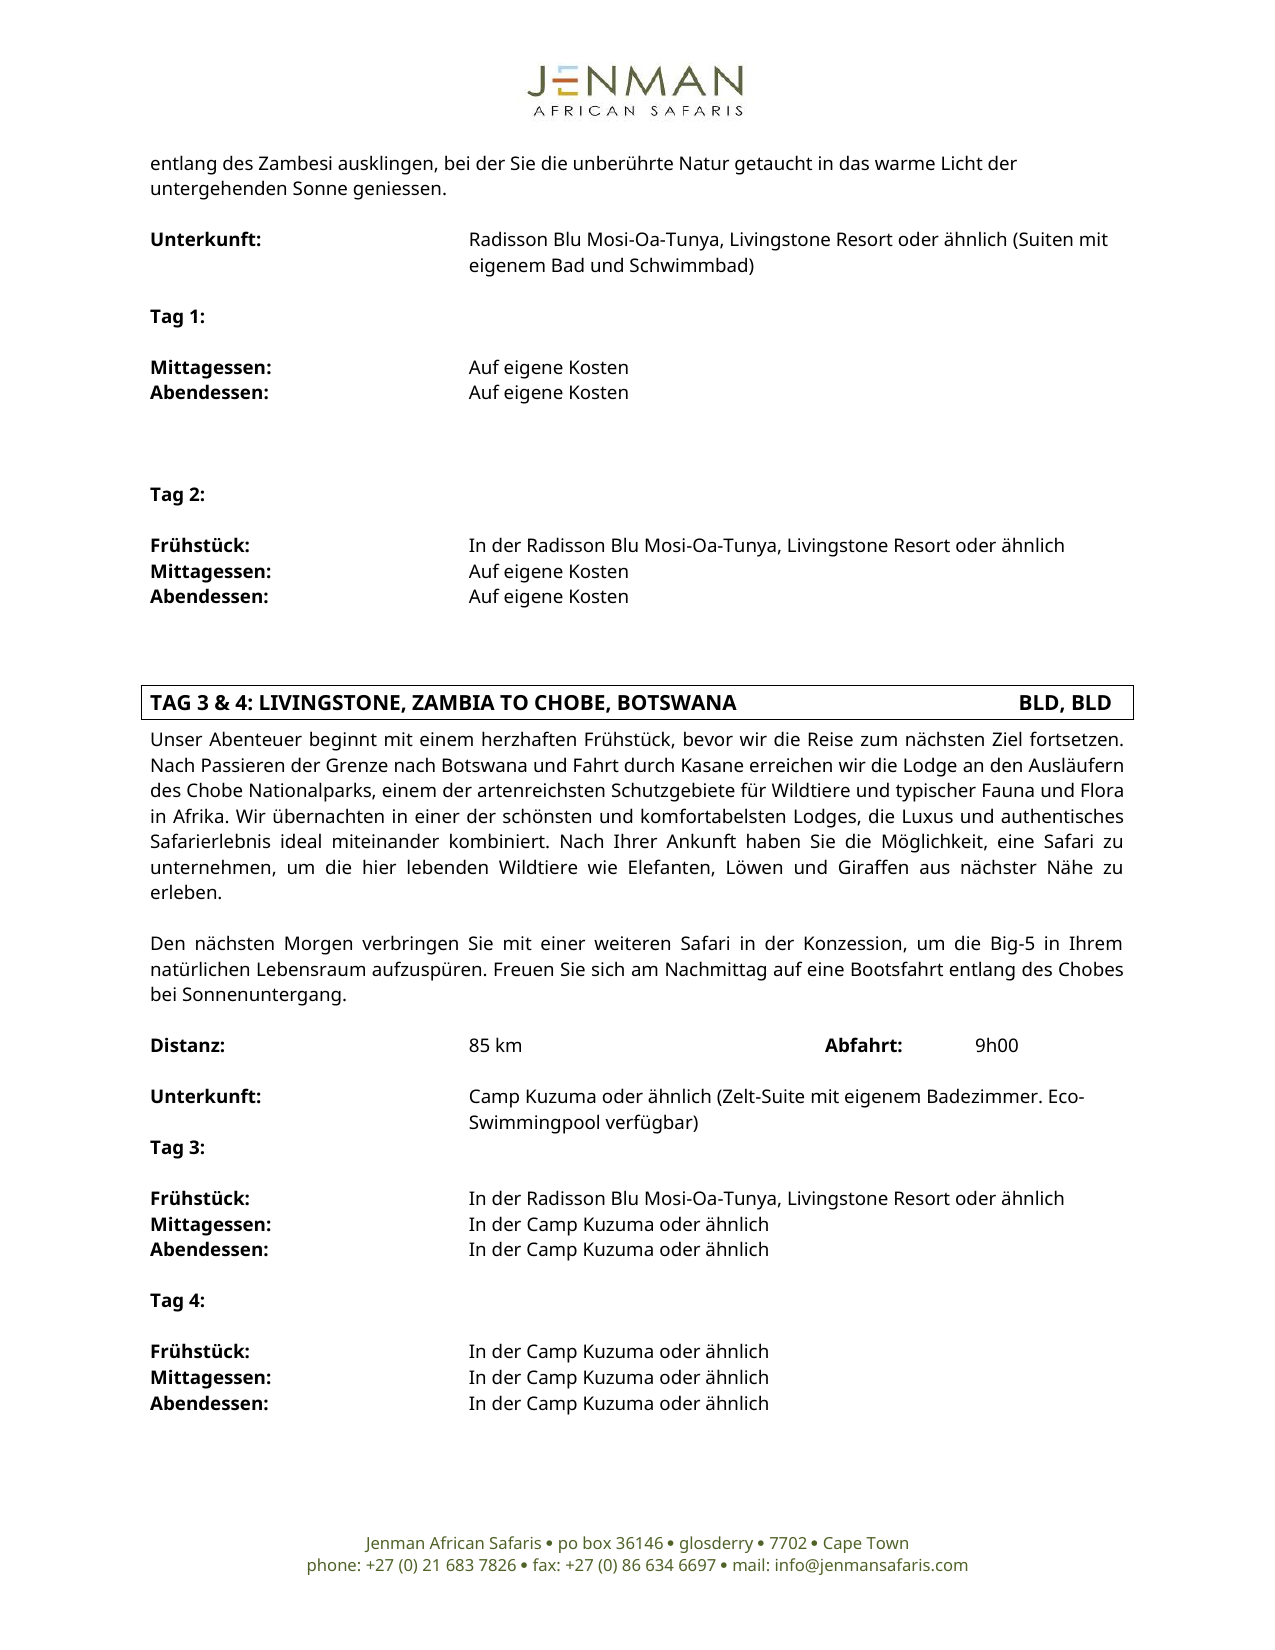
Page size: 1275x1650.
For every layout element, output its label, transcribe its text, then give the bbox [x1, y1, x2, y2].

text Abendessen: In der Camp Kuzuma oder ähnlich [150, 1390, 1125, 1415]
text Frühstück: In der Camp Kuzuma oder ähnlich [150, 1339, 1125, 1364]
text Mittagessen: In der Camp Kuzuma oder ähnlich [150, 1364, 1125, 1390]
text Frühstück: In der Radisson Blu Mosi-Oa-Tunya, Livingstone Resort oder ähnlich [150, 533, 1125, 558]
text Abendessen: Auf eigene Kosten [150, 584, 1125, 609]
text Abendessen: Auf eigene Kosten [150, 380, 1125, 405]
text Unterkunft: Camp Kuzuma oder ähnlich (Zelt-Suite mit eigenem Badezimmer. Eco-Swimmingpool verfügbar) [150, 1084, 1125, 1135]
text Tag 1: [150, 303, 1125, 329]
picture [504, 48, 768, 133]
text Abendessen: In der Camp Kuzuma oder ähnlich [150, 1237, 1125, 1262]
text Tag 2: [150, 482, 1125, 507]
text Tag 4: [150, 1288, 1125, 1313]
text Frühstück: In der Radisson Blu Mosi-Oa-Tunya, Livingstone Resort oder ähnlich [150, 1186, 1125, 1211]
text Mittagessen: Auf eigene Kosten [150, 354, 1125, 380]
text Distanz: 85 km Abfahrt: 9h00 [150, 1033, 1125, 1058]
subtitle TAG 3 & 4: LIVINGSTONE, ZAMBIA TO CHOBE, BOTSWANA BLD, BLD [142, 686, 1133, 719]
text Den nächsten Morgen verbringen Sie mit einer weiteren Safari in der Konzession, um die Big-5 in Ihrem natürlichen Lebensraum aufzuspüren. Freuen Sie sich am Nachmittag auf eine Bootsfahrt entlang des Chobes bei Sonnenuntergang. [150, 931, 1125, 1007]
text Tag 3: [150, 1135, 1125, 1160]
text Unser Abenteuer beginnt mit einem herzhaften Frühstück, bevor wir die Reise zum nächsten Ziel fortsetzen. Nach Passieren der Grenze nach Botswana und Fahrt durch Kasane erreichen wir die Lodge an den Ausläufern des Chobe Nationalparks, einem der artenreichsten Schutzgebiete für Wildtiere und typischer Fauna und Flora in Afrika. Wir übernachten in einer der schönsten und komfortabelsten Lodges, die Luxus und authentisches Safarierlebnis ideal miteinander kombiniert. Nach Ihrer Ankunft haben Sie die Möglichkeit, eine Safari zu unternehmen, um die hier lebenden Wildtiere wie Elefanten, Löwen und Giraffen aus nächster Nähe zu erleben. [150, 726, 1125, 905]
text Mittagessen: Auf eigene Kosten [150, 558, 1125, 584]
text Unterkunft: Radisson Blu Mosi-Oa-Tunya, Livingstone Resort oder ähnlich (Suiten mit eigenem Bad und Schwimmbad) [150, 227, 1125, 278]
text Mittagessen: In der Camp Kuzuma oder ähnlich [150, 1211, 1125, 1237]
